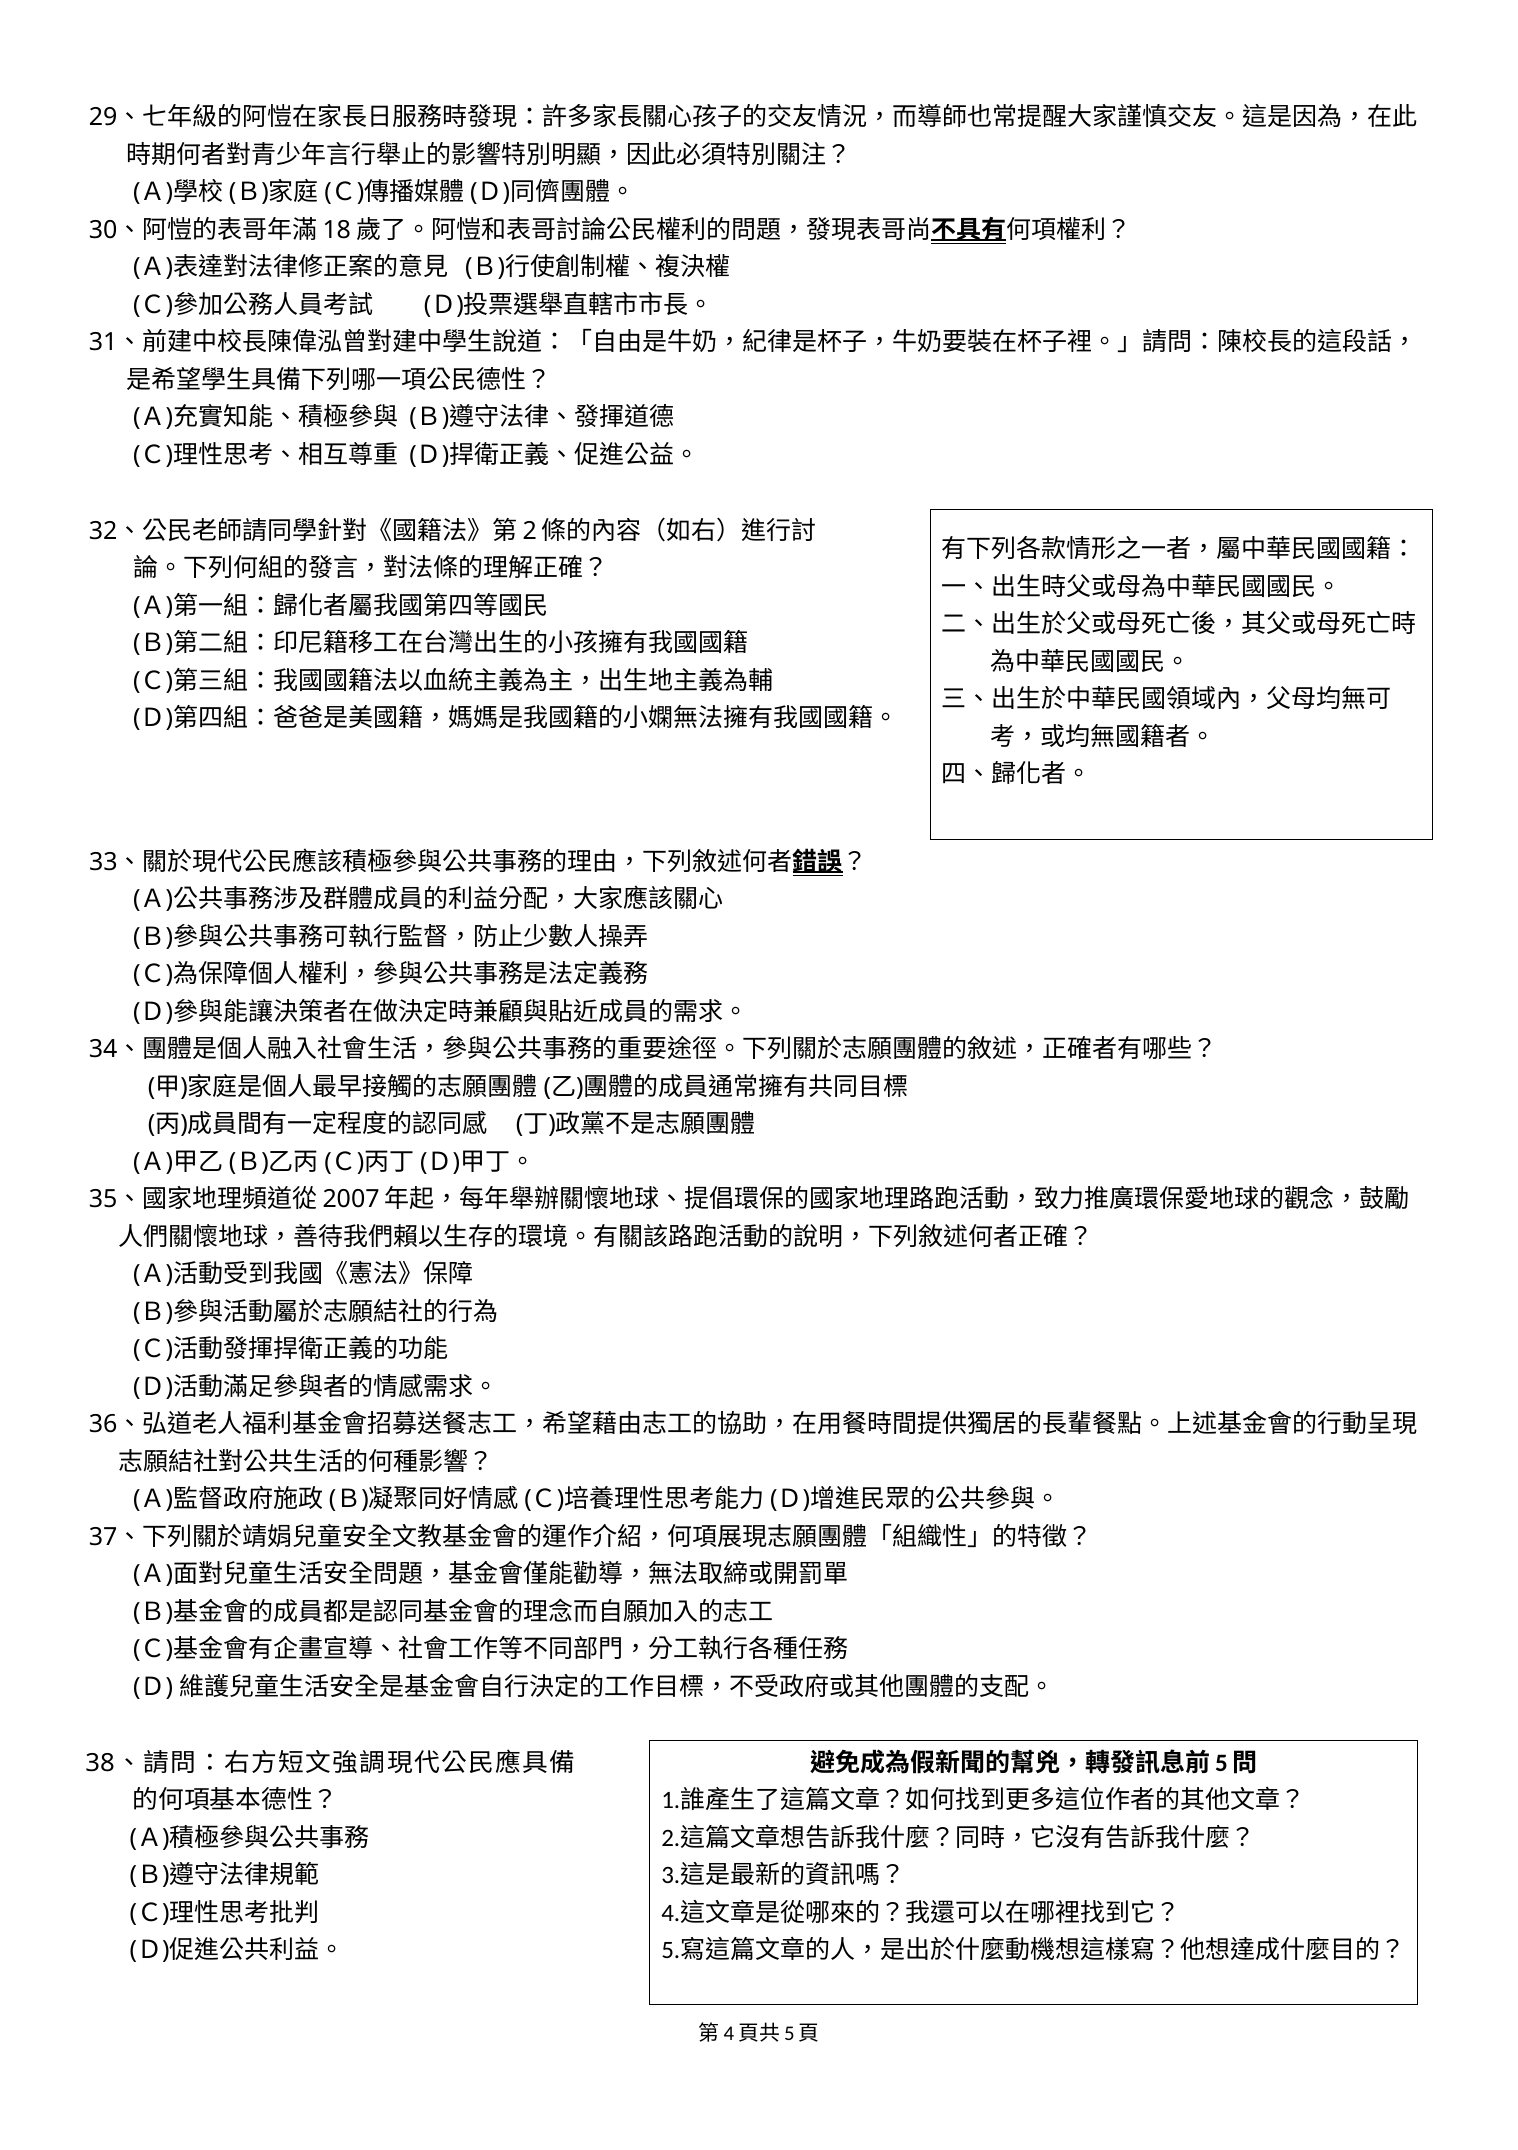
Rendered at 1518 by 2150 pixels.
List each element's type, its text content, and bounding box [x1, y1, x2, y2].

text 35、國家地理頻道從2007年起，每年舉辦關懷地球、提倡環保的國家地理路跑活動，致力推廣環保愛地球的觀念，鼓勵人們關懷地球，善待我們賴以生存的環境。有關該路跑活動的說明，下列敘述何者正確？ [89, 1178, 1429, 1253]
text (Ｂ)參與活動屬於志願結社的行為 [133, 1290, 1429, 1328]
text (Ｃ)基金會有企畫宣導、社會工作等不同部門，分工執行各種任務 [133, 1628, 1429, 1665]
text 31、前建中校長陳偉泓曾對建中學生說道：「自由是牛奶，紀律是杯子，牛奶要裝在杯子裡。」請問：陳校長的這段話，是希望學生具備下列哪一項公民德性？ [89, 321, 1403, 396]
text (Ａ)公共事務涉及群體成員的利益分配，大家應該關心 [133, 878, 1429, 915]
text (Ａ)學校 (Ｂ)家庭 (Ｃ)傳播媒體 (Ｄ)同儕團體。 [133, 171, 1429, 208]
text (Ａ)甲乙 (Ｂ)乙丙 (Ｃ)丙丁 (Ｄ)甲丁。 [133, 1140, 1429, 1178]
text 36、弘道老人福利基金會招募送餐志工，希望藉由志工的協助，在用餐時間提供獨居的長輩餐點。上述基金會的行動呈現志願結社對公共生活的何種影響？ [89, 1403, 1429, 1478]
text (丙)成員間有一定程度的認同感 (丁)政黨不是志願團體 [148, 1103, 1429, 1140]
text 34、團體是個人融入社會生活，參與公共事務的重要途徑。下列關於志願團體的敘述，正確者有哪些？ [89, 1028, 1429, 1065]
table_header 38、請問：右方短文強調現代公民應具備的何項基本德性？ (Ａ)積極參與公共事務 (Ｂ)遵守法律規範 (Ｃ)理性思考批判 (Ｄ)促進公共利益。 [74, 1740, 649, 2004]
text (Ｃ)活動發揮捍衛正義的功能 [133, 1328, 1429, 1365]
text (Ｂ)基金會的成員都是認同基金會的理念而自願加入的志工 [133, 1590, 1429, 1628]
text (Ｄ) 維護兒童生活安全是基金會自行決定的工作目標，不受政府或其他團體的支配。 [133, 1665, 1429, 1703]
table_header 有下列各款情形之一者，屬中華民國國籍： 一、出生時父或母為中華民國國民。 二、出生於父或母死亡後，其父或母死亡時為中華民國國民。 三、出生於中華民國領域內，父母均無可考，或均無國籍者。 四、歸化者。 [931, 510, 1432, 839]
text (Ａ)監督政府施政 (Ｂ)凝聚同好情感 (Ｃ)培養理性思考能力 (Ｄ)增進民眾的公共參與。 [133, 1478, 1429, 1515]
text (Ｂ)參與公共事務可執行監督，防止少數人操弄 [133, 915, 1429, 953]
text (Ａ)充實知能、積極參與 (Ｂ)遵守法律、發揮道德 [133, 396, 1429, 433]
text (Ａ)面對兒童生活安全問題，基金會僅能勸導，無法取締或開罰單 [133, 1553, 1429, 1590]
text (Ｃ)為保障個人權利，參與公共事務是法定義務 [133, 953, 1429, 990]
text 29、七年級的阿愷在家長日服務時發現：許多家長關心孩子的交友情況，而導師也常提醒大家謹慎交友。這是因為，在此時期何者對青少年言行舉止的影響特別明顯，因此必須特別關注？ [89, 96, 1429, 171]
text 37、下列關於靖娟兒童安全文教基金會的運作介紹，何項展現志願團體「組織性」的特徵？ [89, 1515, 1429, 1553]
table_header 避免成為假新聞的幫兇，轉發訊息前5問 1.誰產生了這篇文章？如何找到更多這位作者的其他文章？ 2.這篇文章想告訴我什麼？同時，它沒有告訴我什麼？ 3.這是最新的資訊嗎？ 4.這文章是從哪來的？我還可以在哪裡找到它？ 5.寫這篇文章的人，是出於什麼動機想這樣寫？他想達成什麼目的？ [650, 1741, 1417, 2004]
text (Ｄ)參與能讓決策者在做決定時兼顧與貼近成員的需求。 [133, 990, 1429, 1028]
table_header 32、公民老師請同學針對《國籍法》第2條的內容（如右）進行討論。下列何組的發言，對法條的理解正確？ (Ａ)第一組：歸化者屬我國第四等國民 (Ｂ)第二組：印尼籍移工在台灣出生的小孩擁有我國國籍 (Ｃ)第三組：我國國籍法以血統主義為主，出生地主義為輔 (Ｄ)第四組：爸爸是美國籍，媽媽是我國籍的小嫻無法擁有我國國籍。 [78, 509, 930, 839]
text (Ｃ)理性思考、相互尊重 (Ｄ)捍衛正義、促進公益。 [133, 433, 1429, 471]
text (甲)家庭是個人最早接觸的志願團體 (乙)團體的成員通常擁有共同目標 [148, 1065, 1429, 1103]
text (Ａ)表達對法律修正案的意見 (Ｂ)行使創制權、複決權 [133, 246, 1429, 283]
text (Ａ)活動受到我國《憲法》保障 [133, 1253, 1429, 1290]
text 33、關於現代公民應該積極參與公共事務的理由，下列敘述何者錯誤？ [89, 840, 1429, 878]
text 30、阿愷的表哥年滿18歲了。阿愷和表哥討論公民權利的問題，發現表哥尚不具有何項權利？ [89, 208, 1429, 246]
text (Ｄ)活動滿足參與者的情感需求。 [133, 1365, 1429, 1403]
text (Ｃ)參加公務人員考試 (Ｄ)投票選舉直轄市市長。 [133, 283, 1429, 321]
